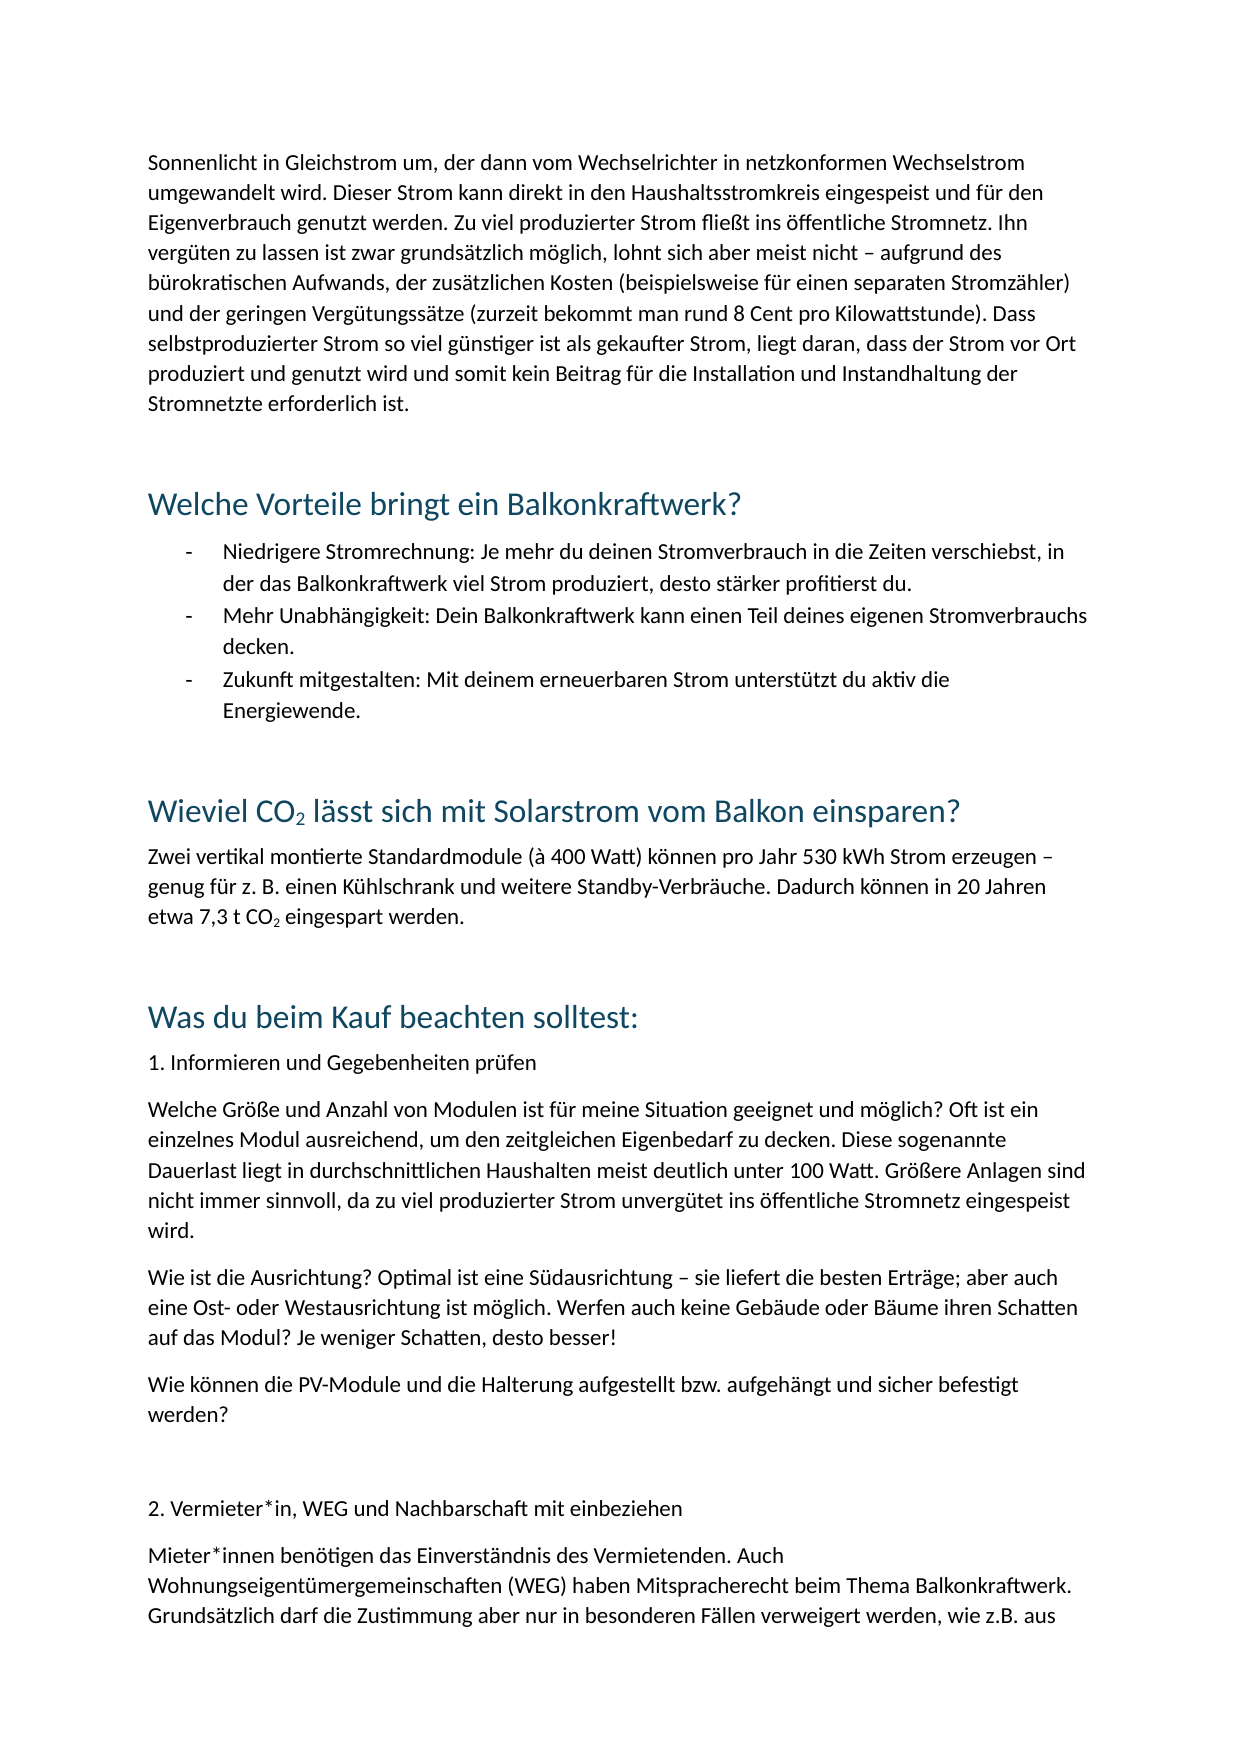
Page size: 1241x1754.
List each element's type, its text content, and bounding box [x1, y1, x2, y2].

text Welche Größe und Anzahl von Modulen ist für meine Situation geeignet und möglich? Oft ist ein einzelnes Modul ausreichend, um den zeitgleichen Eigenbedarf zu decken. Diese sogenannte Dauerlast liegt in durchschnittlichen Haushalten meist deutlich unter 100 Watt. Größere Anlagen sind nicht immer sinnvoll, da zu viel produzierter Strom unvergütet ins öffentliche Stromnetz eingespeist wird. [148, 1095, 1093, 1244]
text 2. Vermieter*in, WEG und Nachbarschaft mit einbeziehen [148, 1494, 1093, 1522]
text 1. Informieren und Gegebenheiten prüfen [148, 1048, 1093, 1077]
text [148, 1541, 1093, 1630]
text Wie können die PV-Module und die Halterung aufgestellt bzw. aufgehängt und sicher befestigt werden? [148, 1370, 1093, 1429]
list Niedrigere Stromrechnung: Je mehr du deinen Stromverbrauch in die Zeiten verschiebst, in der das Balkonkraftwerk viel Strom produziert, desto stärker profitierst du. [185, 535, 1093, 597]
subtitle Was du beim Kauf beachten solltest: [148, 996, 1093, 1037]
list Zukunft mitgestalten: Mit deinem erneuerbaren Strom unterstützt du aktiv die Energiewende. [185, 663, 1093, 724]
subtitle Welche Vorteile bringt ein Balkonkraftwerk? [148, 483, 1093, 524]
list Mehr Unabhängigkeit: Dein Balkonkraftwerk kann einen Teil deines eigenen Stromverbrauchs decken. [185, 599, 1093, 660]
text Zwei vertikal montierte Standardmodule (à 400 Watt) können pro Jahr 530 kWh Strom erzeugen – genug für z. B. einen Kühlschrank und weitere Standby-Verbräuche. Dadurch können in 20 Jahren etwa 7,3 t CO2 eingespart werden. [148, 842, 1093, 931]
text Wie ist die Ausrichtung? Optimal ist eine Südausrichtung – sie liefert die besten Erträge; aber auch eine Ost- oder Westausrichtung ist möglich. Werfen auch keine Gebäude oder Bäume ihren Schatten auf das Modul? Je weniger Schatten, desto besser! [148, 1263, 1093, 1352]
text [148, 148, 1093, 417]
subtitle Wieviel CO2 lässt sich mit Solarstrom vom Balkon einsparen? [148, 790, 1093, 831]
